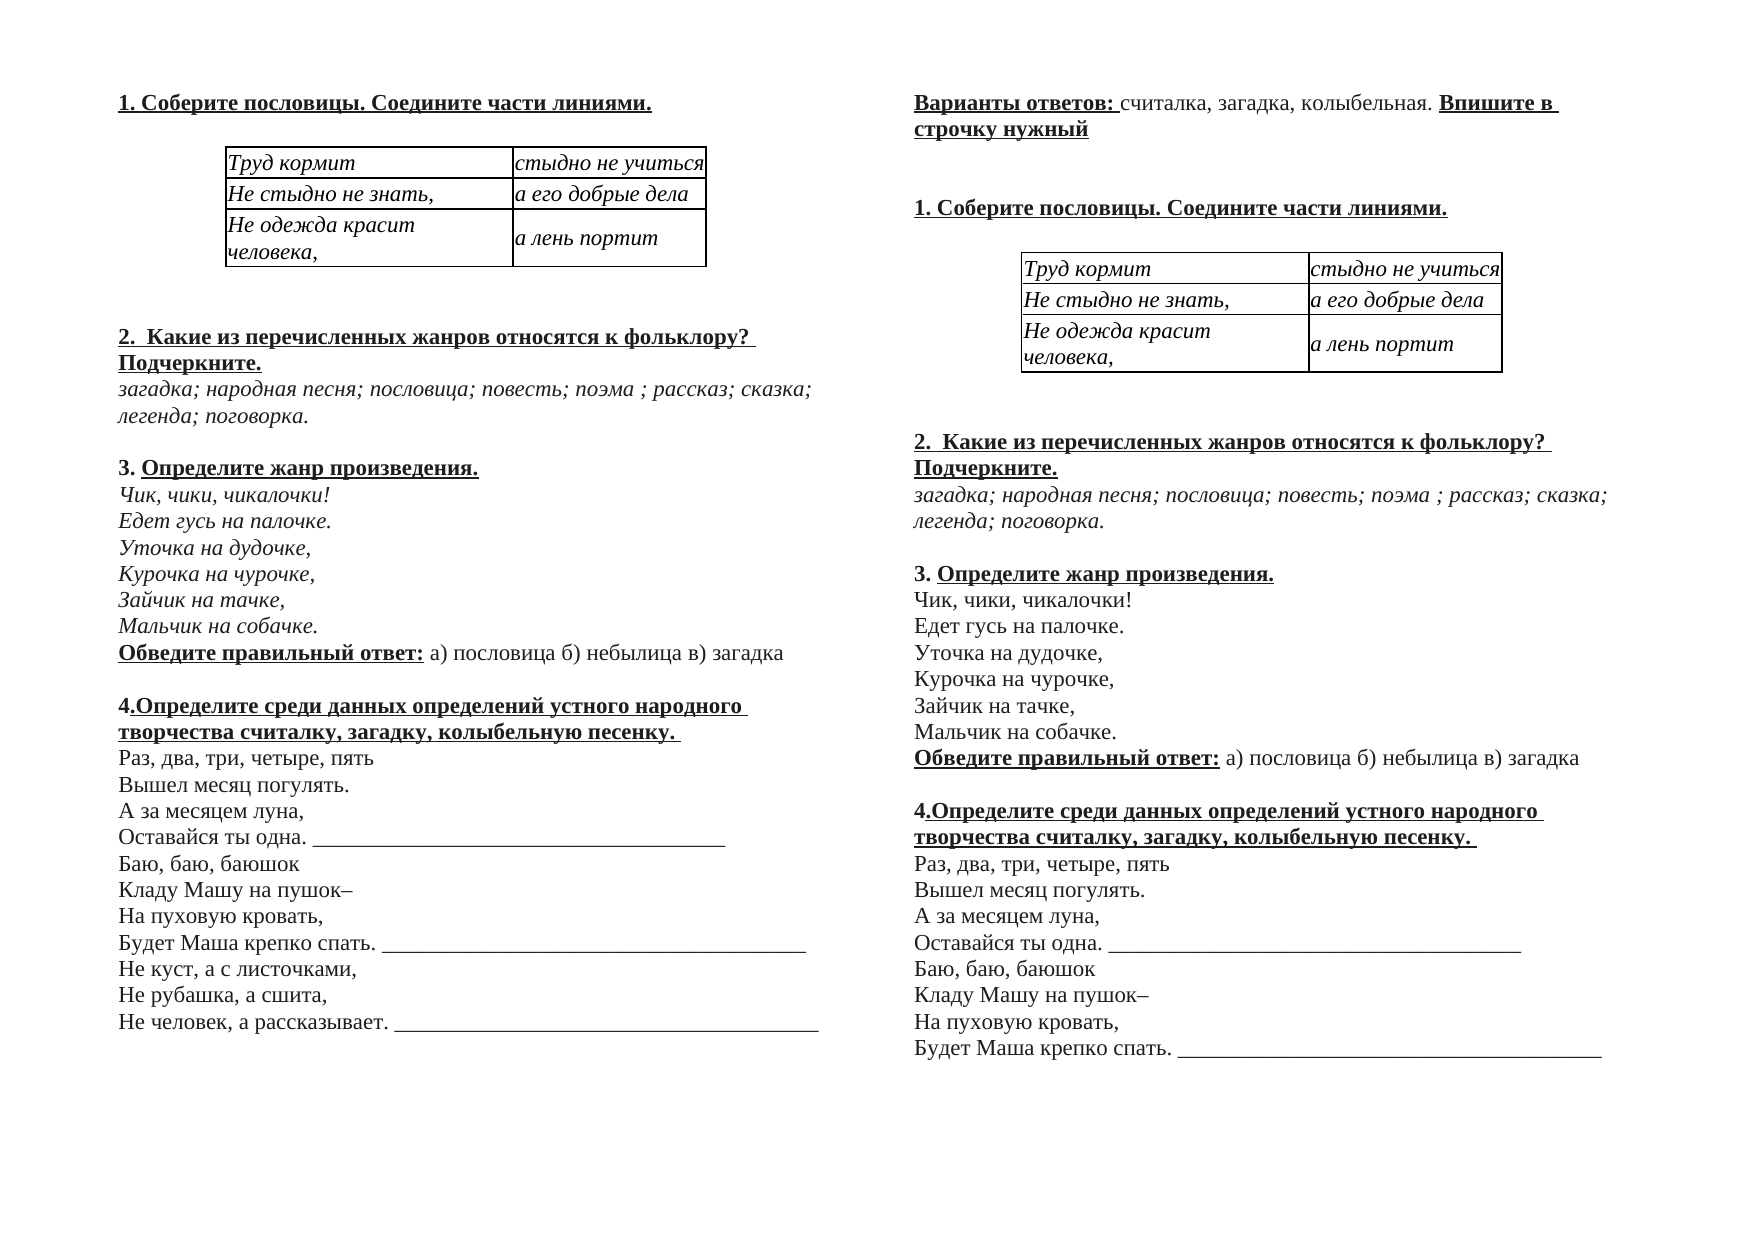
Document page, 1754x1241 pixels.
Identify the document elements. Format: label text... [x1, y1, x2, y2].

table_header стыдно не учиться [514, 148, 705, 177]
table_header Труд кормит [227, 148, 512, 177]
table_header стыдно не учиться [1310, 253, 1501, 283]
text Не куст, а с листочками, [118, 955, 840, 982]
text Уточка на дудочке, [914, 639, 1636, 665]
text Уточка на дудочке, [118, 533, 840, 560]
text 2. Какие из перечисленных жанров относятся к фольклору? Подчеркните. загадка; народная песня; пословица; повесть; поэма ; рассказ; сказка; легенда; поговорка. [118, 323, 840, 428]
text Обведите правильный ответ: а) пословица б) небылица в) загадка [118, 639, 840, 665]
text Вышел месяц погулять. [118, 771, 840, 797]
text Раз, два, три, четыре, пять [914, 850, 1636, 876]
text 3. Определите жанр произведения. [118, 454, 840, 481]
text Едет гусь на палочке. [914, 613, 1636, 639]
text Баю, баю, баюшок [914, 955, 1636, 982]
table_header Труд кормит [1022, 253, 1308, 283]
table_cell а лень портит [1310, 315, 1501, 371]
text А за месяцем луна, [914, 902, 1636, 929]
text Раз, два, три, четыре, пять [118, 744, 840, 771]
text Мальчик на собачке. [914, 718, 1636, 744]
text Чик, чики, чикалочки! [118, 481, 840, 507]
table_cell Не стыдно не знать, [1022, 284, 1308, 314]
text 2. Какие из перечисленных жанров относятся к фольклору? Подчеркните. загадка; народная песня; пословица; повесть; поэма ; рассказ; сказка; легенда; поговорка. [914, 428, 1636, 533]
text Зайчик на тачке, [118, 586, 840, 613]
text Не рубашка, а сшита, [118, 982, 840, 1008]
text 4.Определите среди данных определений устного народного творчества считалку, загадку, колыбельную песенку. [914, 797, 1636, 850]
text На пуховую кровать, [914, 1008, 1636, 1034]
text Чик, чики, чикалочки! [914, 586, 1636, 613]
text Курочка на чурочке, [914, 665, 1636, 692]
text Курочка на чурочке, [118, 560, 840, 586]
text 1. Соберите пословицы. Соедините части линиями. [118, 88, 840, 115]
text 1. Соберите пословицы. Соедините части линиями. [914, 194, 1636, 220]
text Варианты ответов: считалка, загадка, колыбельная. Впишите в строчку нужный [914, 88, 1636, 141]
text Едет гусь на палочке. [118, 507, 840, 533]
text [118, 1008, 840, 1034]
text Оставайся ты одна. ____________________________________ [914, 929, 1636, 955]
text Кладу Машу на пушок– [914, 982, 1636, 1008]
table_cell Не одежда красит человека, [227, 210, 512, 266]
table_cell а лень портит [514, 210, 705, 266]
text Вышел месяц погулять. [914, 876, 1636, 902]
text А за месяцем луна, [118, 797, 840, 823]
text 4.Определите среди данных определений устного народного творчества считалку, загадку, колыбельную песенку. [118, 692, 840, 744]
table_cell а его добрые дела [514, 179, 705, 208]
table_cell Не стыдно не знать, [227, 179, 512, 208]
text Обведите правильный ответ: а) пословица б) небылица в) загадка [914, 744, 1636, 771]
text На пуховую кровать, [118, 902, 840, 929]
table_cell Не одежда красит человека, [1022, 315, 1308, 371]
text Кладу Машу на пушок– [118, 876, 840, 902]
text Баю, баю, баюшок [118, 850, 840, 876]
text 3. Определите жанр произведения. [914, 560, 1636, 586]
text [914, 1034, 1636, 1061]
text Мальчик на собачке. [118, 613, 840, 639]
table_cell а его добрые дела [1310, 284, 1501, 314]
text Зайчик на тачке, [914, 692, 1636, 718]
text Оставайся ты одна. ____________________________________ [118, 823, 840, 850]
text Будет Маша крепко спать. _____________________________________ [118, 929, 840, 955]
